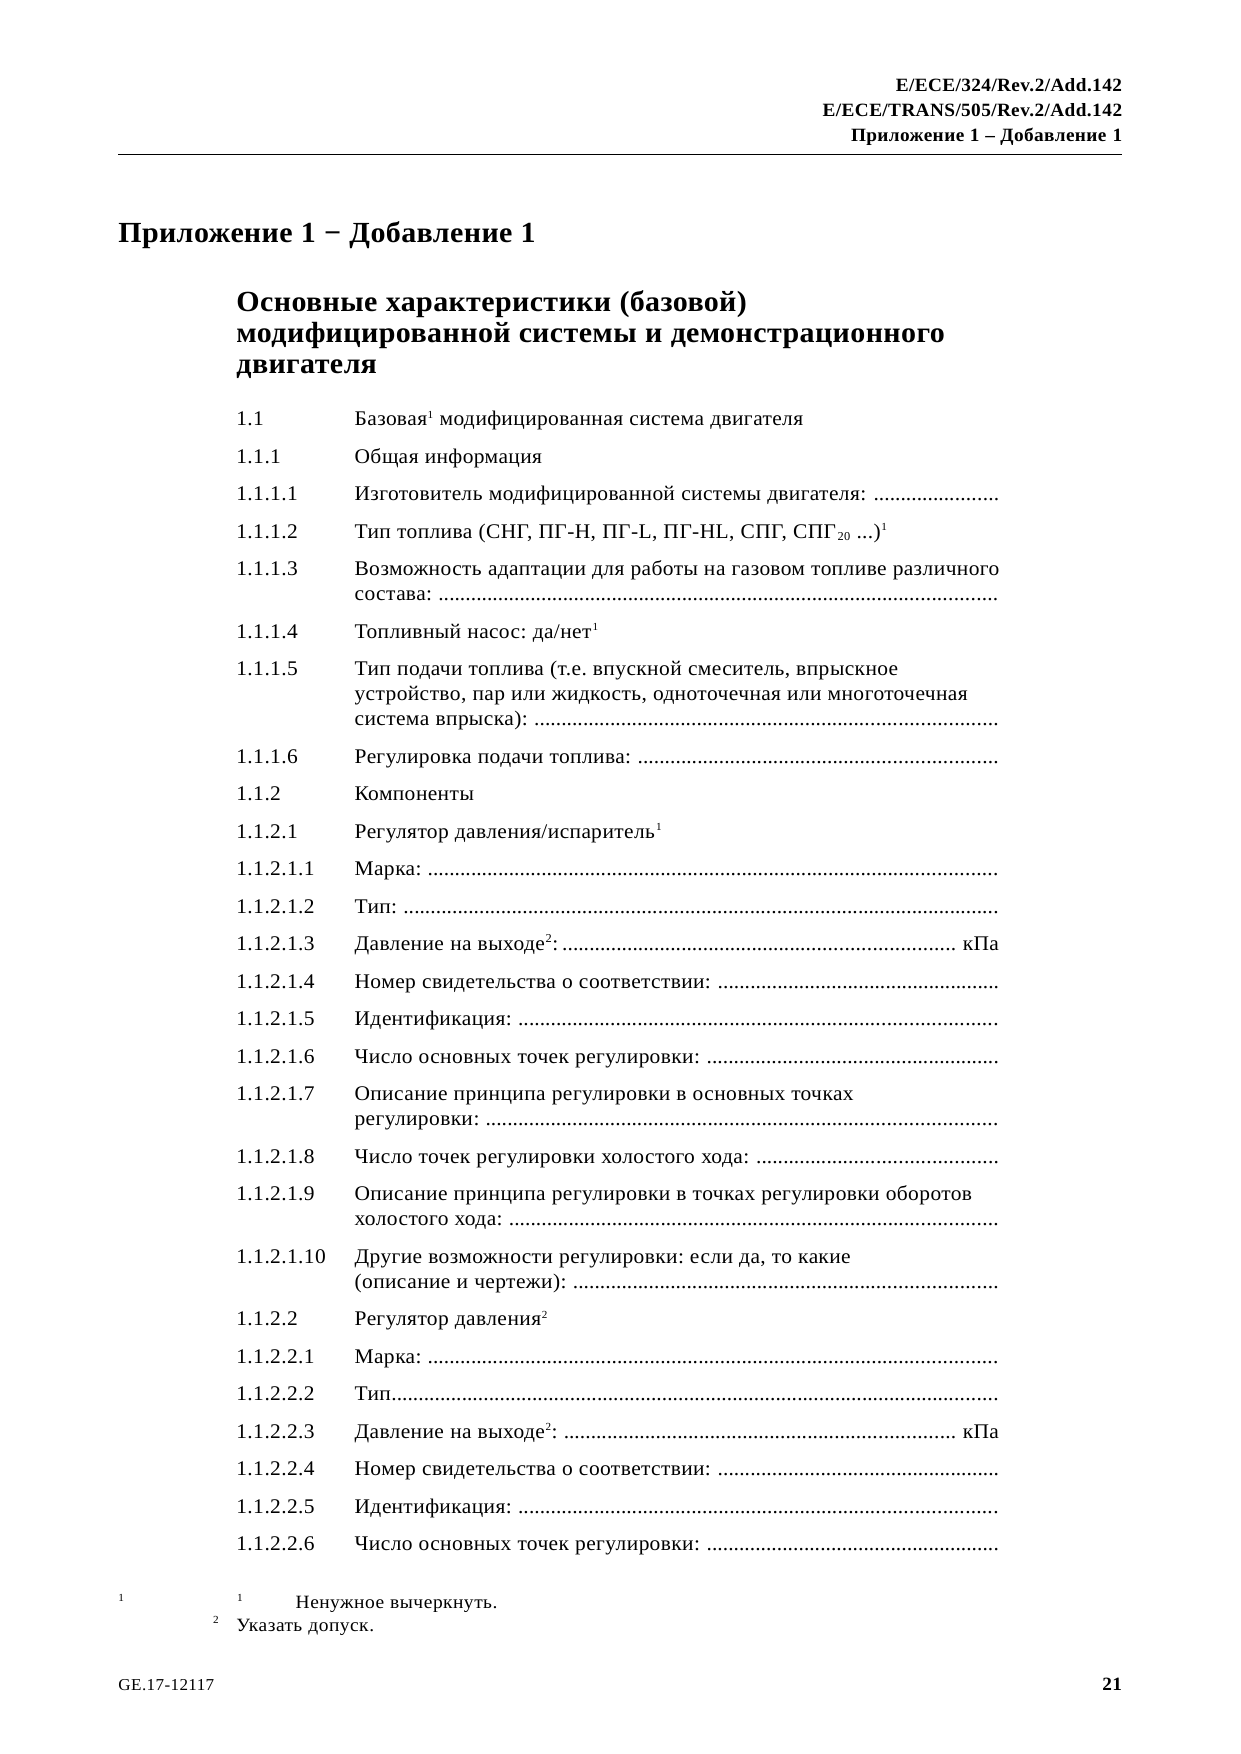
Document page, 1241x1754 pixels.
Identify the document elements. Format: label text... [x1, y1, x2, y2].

text 1.1.2.1.9 Описание принципа регулировки в точках регулировки оборотов холостого хода: [236, 1180, 1004, 1230]
text 1.1.2.1.5 Идентификация: [236, 1005, 1004, 1030]
text 1.1.2.1.10 Другие возможности регулировки: если да, то какие (описание и чертежи): [236, 1243, 1004, 1293]
text 1.1.1.1 Изготовитель модифицированной системы двигателя: [236, 480, 1004, 505]
text 1.1.1.4 Топливный насос: да/нет1 [236, 618, 1004, 643]
text 1.1.2.1.6 Число основных точек регулировки: [236, 1043, 1004, 1068]
text 1.1.1.3 Возможность адаптации для работы на газовом топливе различного состава: [236, 555, 1004, 605]
text 1.1.2.1.1 Марка: [236, 855, 1004, 880]
text 1.1.2.2.1 Марка: [236, 1343, 1004, 1368]
text 1.1.2.1.7 Описание принципа регулировки в основных точках регулировки: [236, 1080, 1004, 1130]
text 1.1.2.2.5 Идентификация: [236, 1493, 1004, 1518]
text 1.1.2.1.3 Давление на выходе2: кПа [236, 930, 1004, 955]
text 1.1.1 Общая информация [236, 443, 1004, 468]
text 1.1.2.2.6 Число основных точек регулировки: [236, 1530, 1004, 1555]
text 1.1.1.2 Тип топлива (СНГ, ПГ-Н, ПГ-L, ПГ-HL, СПГ, СПГ20 ...)1 [236, 518, 1004, 543]
text 1.1.2.1.2 Тип: [236, 893, 1004, 918]
text 1.1.1.5 Тип подачи топлива (т.е. впускной смеситель, впрыскное устройство, пар или жидкость, одноточечная или многоточечная система впрыска): [236, 655, 1004, 730]
text 1.1.2.2 Регулятор давления2 [236, 1305, 1004, 1330]
text 1.1.2 Компоненты [236, 780, 1004, 805]
text Приложение 1 − Добавление 1 [118, 218, 1004, 249]
text 1.1.2.2.4 Номер свидетельства о соответствии: [236, 1455, 1004, 1480]
text 1.1.2.1.8 Число точек регулировки холостого хода: [236, 1143, 1004, 1168]
text 1.1.2.2.2 Тип [236, 1380, 1004, 1405]
text Основные характеристики (базовой) модифицированной системы и демонстрационного двигателя [118, 286, 1004, 380]
text 1.1 Базовая1 модифицированная система двигателя [236, 405, 1004, 430]
text 1.1.2.2.3 Давление на выходе2: кПа [236, 1418, 1004, 1443]
text 1.1.2.1 Регулятор давления/испаритель1 [236, 818, 1004, 843]
text 1.1.2.1.4 Номер свидетельства о соответствии: [236, 968, 1004, 993]
text 1.1.1.6 Регулировка подачи топлива: [236, 743, 1004, 768]
